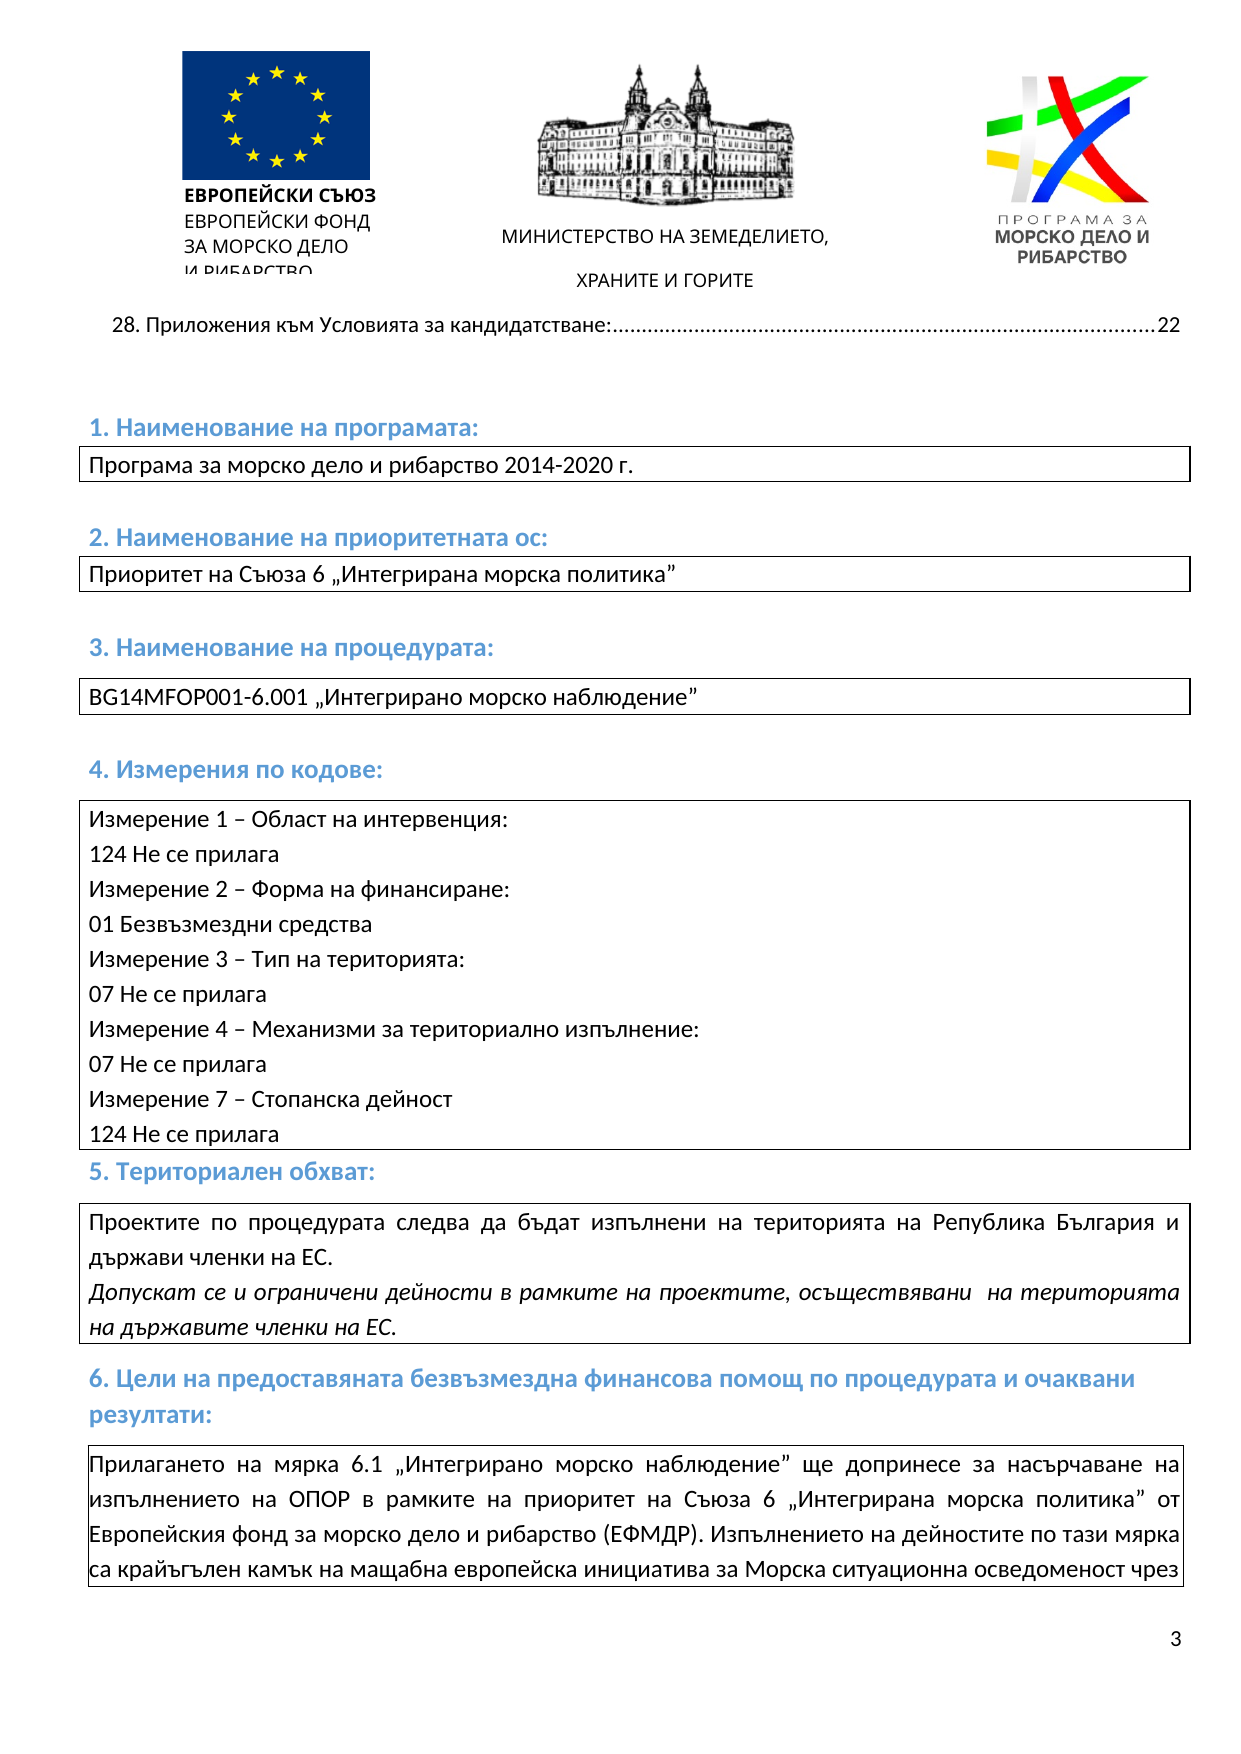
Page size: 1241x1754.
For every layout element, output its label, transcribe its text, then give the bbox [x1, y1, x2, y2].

list 124 Не се прилага [80, 1115, 1189, 1149]
subtitle 6. Цели на предоставяната безвъзмездна финансова помощ по процедурата и очаквани резултати: [89, 1361, 1181, 1430]
picture [929, 43, 1201, 288]
list Измерение 7 – Стопанска дейност [80, 1080, 1189, 1114]
list Допускат се и ограничени дейности в рамките на проектите, осъществявани на територията на държавите членки на ЕС. [80, 1273, 1189, 1343]
list BG14MFOP001-6.001 „Интегрирано морско наблюдение” [80, 679, 1189, 714]
list 124 Не се прилага [80, 835, 1189, 869]
list 07 Не се прилага [80, 975, 1189, 1009]
list Приоритет на Съюза 6 „Интегрирана морска политика” [80, 557, 1189, 591]
subtitle 1. Наименование на програмата: [89, 410, 1181, 443]
subtitle 5. Териториален обхват: [89, 1154, 1181, 1187]
subtitle 2. Наименование на приоритетната ос: [89, 520, 1181, 553]
list Проектите по процедурата следва да бъдат изпълнени на територията на Република България и държави членки на ЕС. [80, 1204, 1189, 1271]
picture [531, 60, 807, 210]
list Измерение 2 – Форма на финансиране: [80, 870, 1189, 904]
list Измерение 1 – Област на интервенция: [80, 801, 1189, 834]
list Измерение 3 – Тип на територията: [80, 940, 1189, 974]
subtitle 4. Измерения по кодове: [89, 752, 1181, 785]
list Измерение 4 – Механизми за териториално изпълнение: [80, 1010, 1189, 1044]
text Програма за морско дело и рибарство 2014-2020 г. [80, 447, 1189, 481]
subtitle 3. Наименование на процедурата: [89, 630, 1181, 663]
list 01 Безвъзмездни средства [80, 905, 1189, 939]
text 28. Приложения към Условията за кандидатстване: 22 [112, 310, 1181, 338]
list 07 Не се прилага [80, 1045, 1189, 1079]
